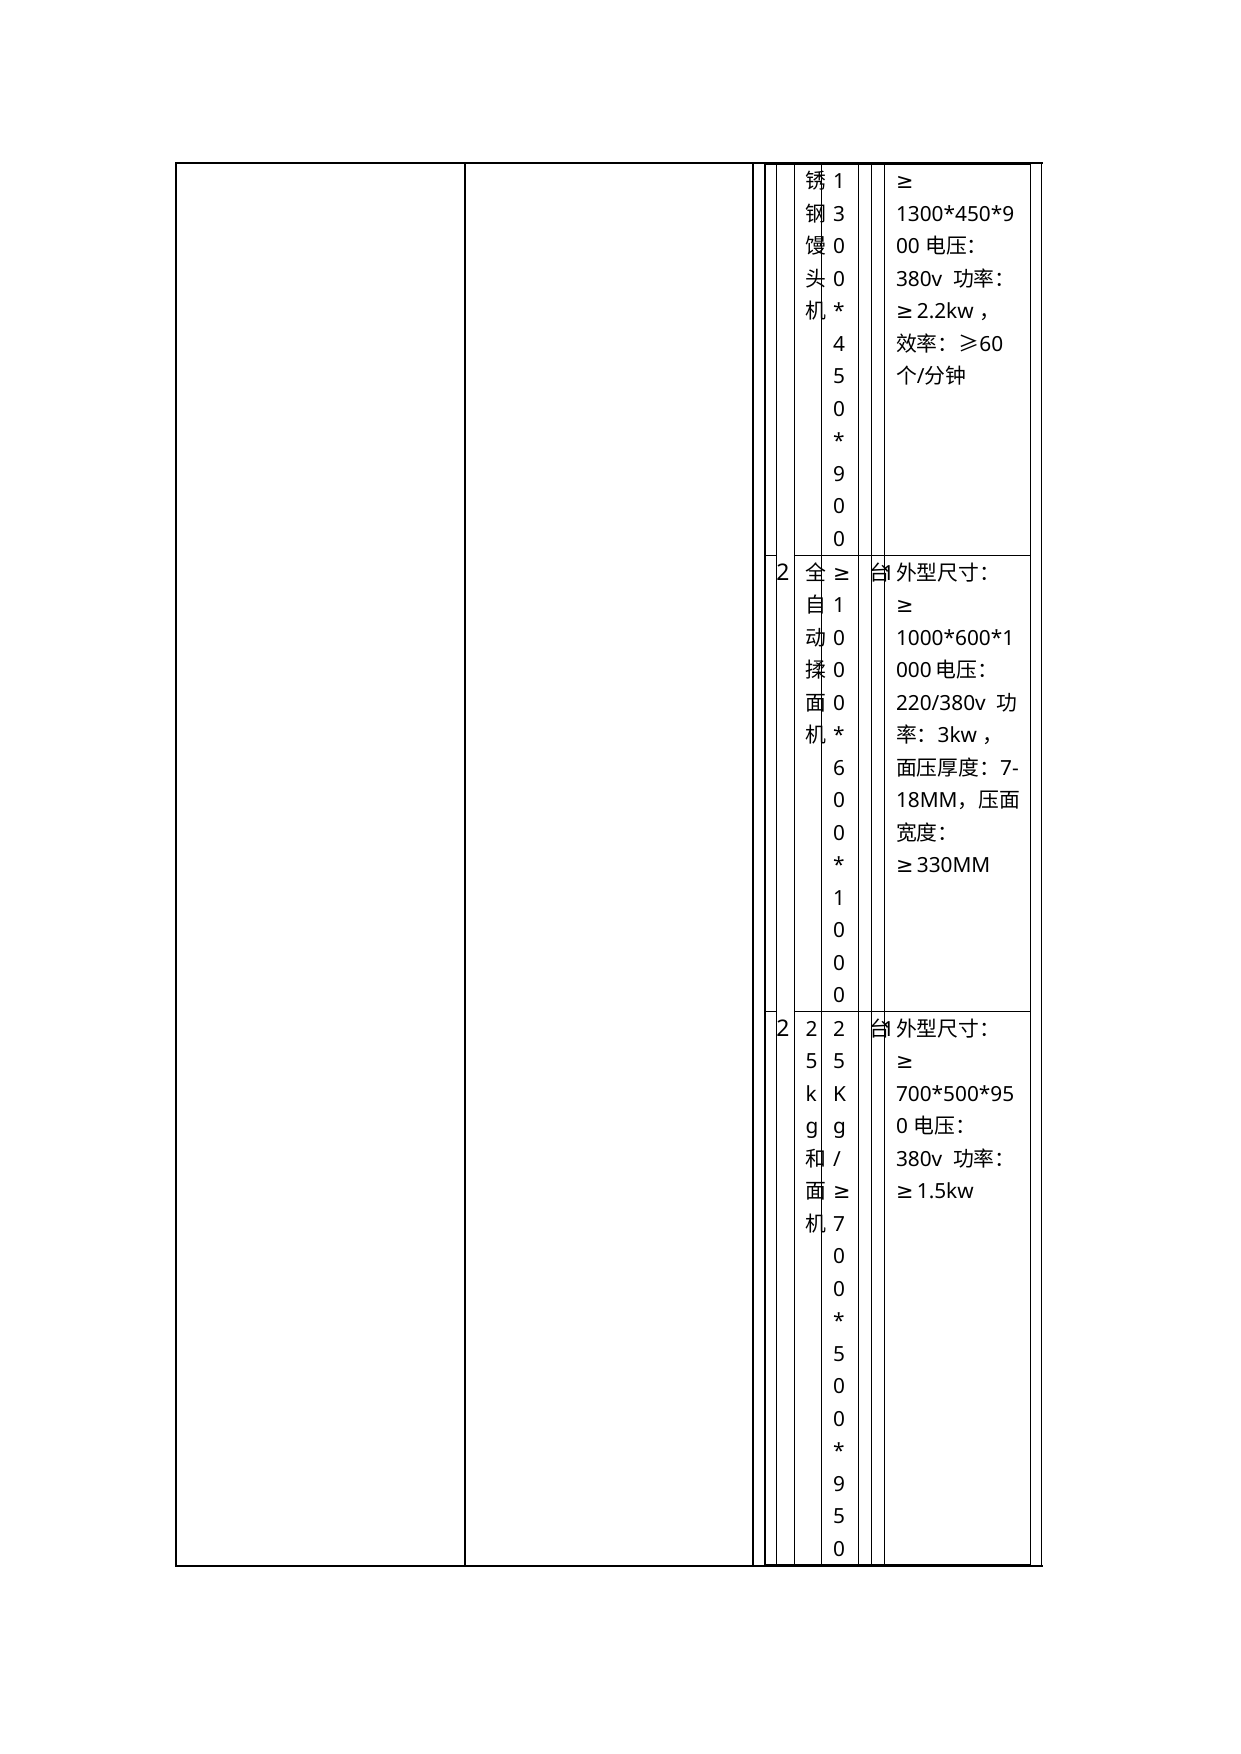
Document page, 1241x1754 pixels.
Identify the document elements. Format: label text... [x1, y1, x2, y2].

table_cell ▲ [177, 164, 464, 1565]
table_cell [872, 570, 884, 1011]
table_cell [1031, 164, 1041, 1565]
table_cell [822, 165, 858, 555]
table_cell [872, 556, 884, 569]
table_cell [885, 165, 1030, 555]
table_cell [859, 556, 871, 1011]
table_cell 2 [466, 164, 752, 1565]
table_cell [885, 1012, 1030, 1564]
table_cell [754, 164, 764, 1565]
table_cell [822, 556, 858, 1011]
table_cell [795, 1012, 821, 1564]
table_cell [766, 1012, 776, 1564]
table_cell [859, 165, 871, 555]
table_cell [872, 1012, 884, 1025]
table_cell [872, 1026, 884, 1564]
table_cell [859, 1012, 871, 1564]
table_cell [766, 556, 776, 1011]
table_cell [795, 556, 821, 1011]
table_cell [874, 574, 884, 579]
table_cell [795, 165, 821, 555]
table_cell [872, 165, 884, 555]
table_cell [885, 556, 1030, 1011]
table_cell [777, 165, 794, 1564]
table_cell [766, 165, 776, 555]
table_cell [822, 1012, 858, 1564]
